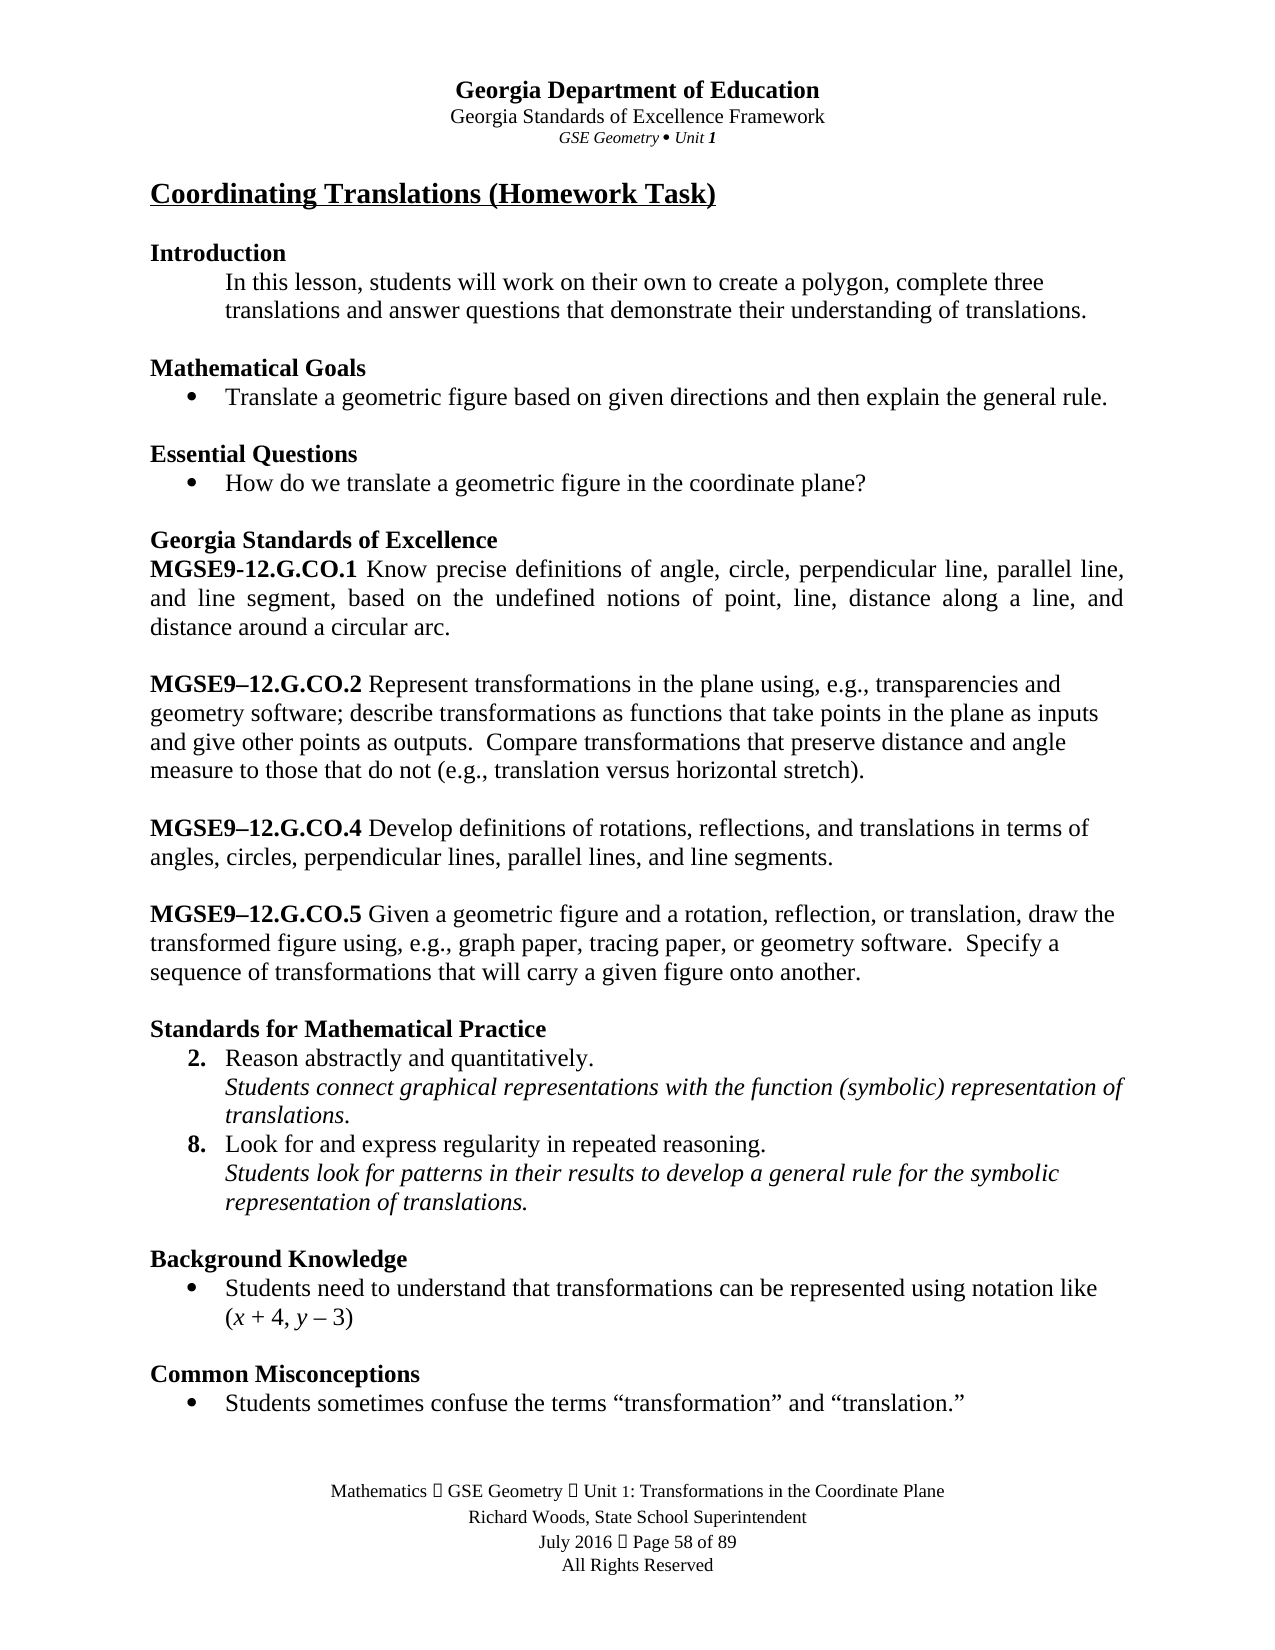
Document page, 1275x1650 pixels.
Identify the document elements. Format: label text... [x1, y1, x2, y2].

text Common Misconceptions [150, 1359, 1125, 1388]
list Translate a geometric figure based on given directions and then explain the general rule. [187, 382, 1125, 411]
subtitle Coordinating Translations (Homework Task) [150, 176, 1125, 209]
text Background Knowledge [150, 1244, 1125, 1273]
list How do we translate a geometric figure in the coordinate plane? [187, 468, 1125, 497]
text 2. Reason abstractly and quantitatively. [187, 1043, 1125, 1072]
text Georgia Standards of Excellence [150, 526, 1125, 554]
text Essential Questions [150, 439, 1125, 468]
list Students sometimes confuse the terms “transformation” and “translation.” [187, 1388, 1125, 1417]
text Students look for patterns in their results to develop a general rule for the symbolic representation of translations. [225, 1158, 1125, 1216]
text 8. Look for and express regularity in repeated reasoning. [187, 1129, 1125, 1158]
text In this lesson, students will work on their own to create a polygon, complete three translations and answer questions that demonstrate their understanding of translations. [225, 267, 1125, 324]
text Students connect graphical representations with the function (symbolic) representation of translations. [225, 1072, 1125, 1129]
text MGSE9–12.G.CO.2 Represent transformations in the plane using, e.g., transparencies and geometry software; describe transformations as functions that take points in the plane as inputs and give other points as outputs. Compare transformations that preserve distance and angle measure to those that do not (e.g., translation versus horizontal stretch). [150, 669, 1125, 784]
text Standards for Mathematical Practice [150, 1014, 1125, 1043]
text Mathematical Goals [150, 353, 1125, 382]
text Introduction [150, 238, 1125, 267]
text MGSE9–12.G.CO.5 Given a geometric figure and a rotation, reflection, or translation, draw the transformed figure using, e.g., graph paper, tracing paper, or geometry software. Specify a sequence of transformations that will carry a given figure onto another. [150, 899, 1125, 986]
text MGSE9-12.G.CO.1 Know precise definitions of angle, circle, perpendicular line, parallel line, and line segment, based on the undefined notions of point, line, distance along a line, and distance around a circular arc. [150, 554, 1125, 641]
text MGSE9–12.G.CO.4 Develop definitions of rotations, reflections, and translations in terms of angles, circles, perpendicular lines, parallel lines, and line segments. [150, 813, 1125, 871]
list Students need to understand that transformations can be represented using notation like (x + 4, y – 3) [187, 1273, 1125, 1331]
